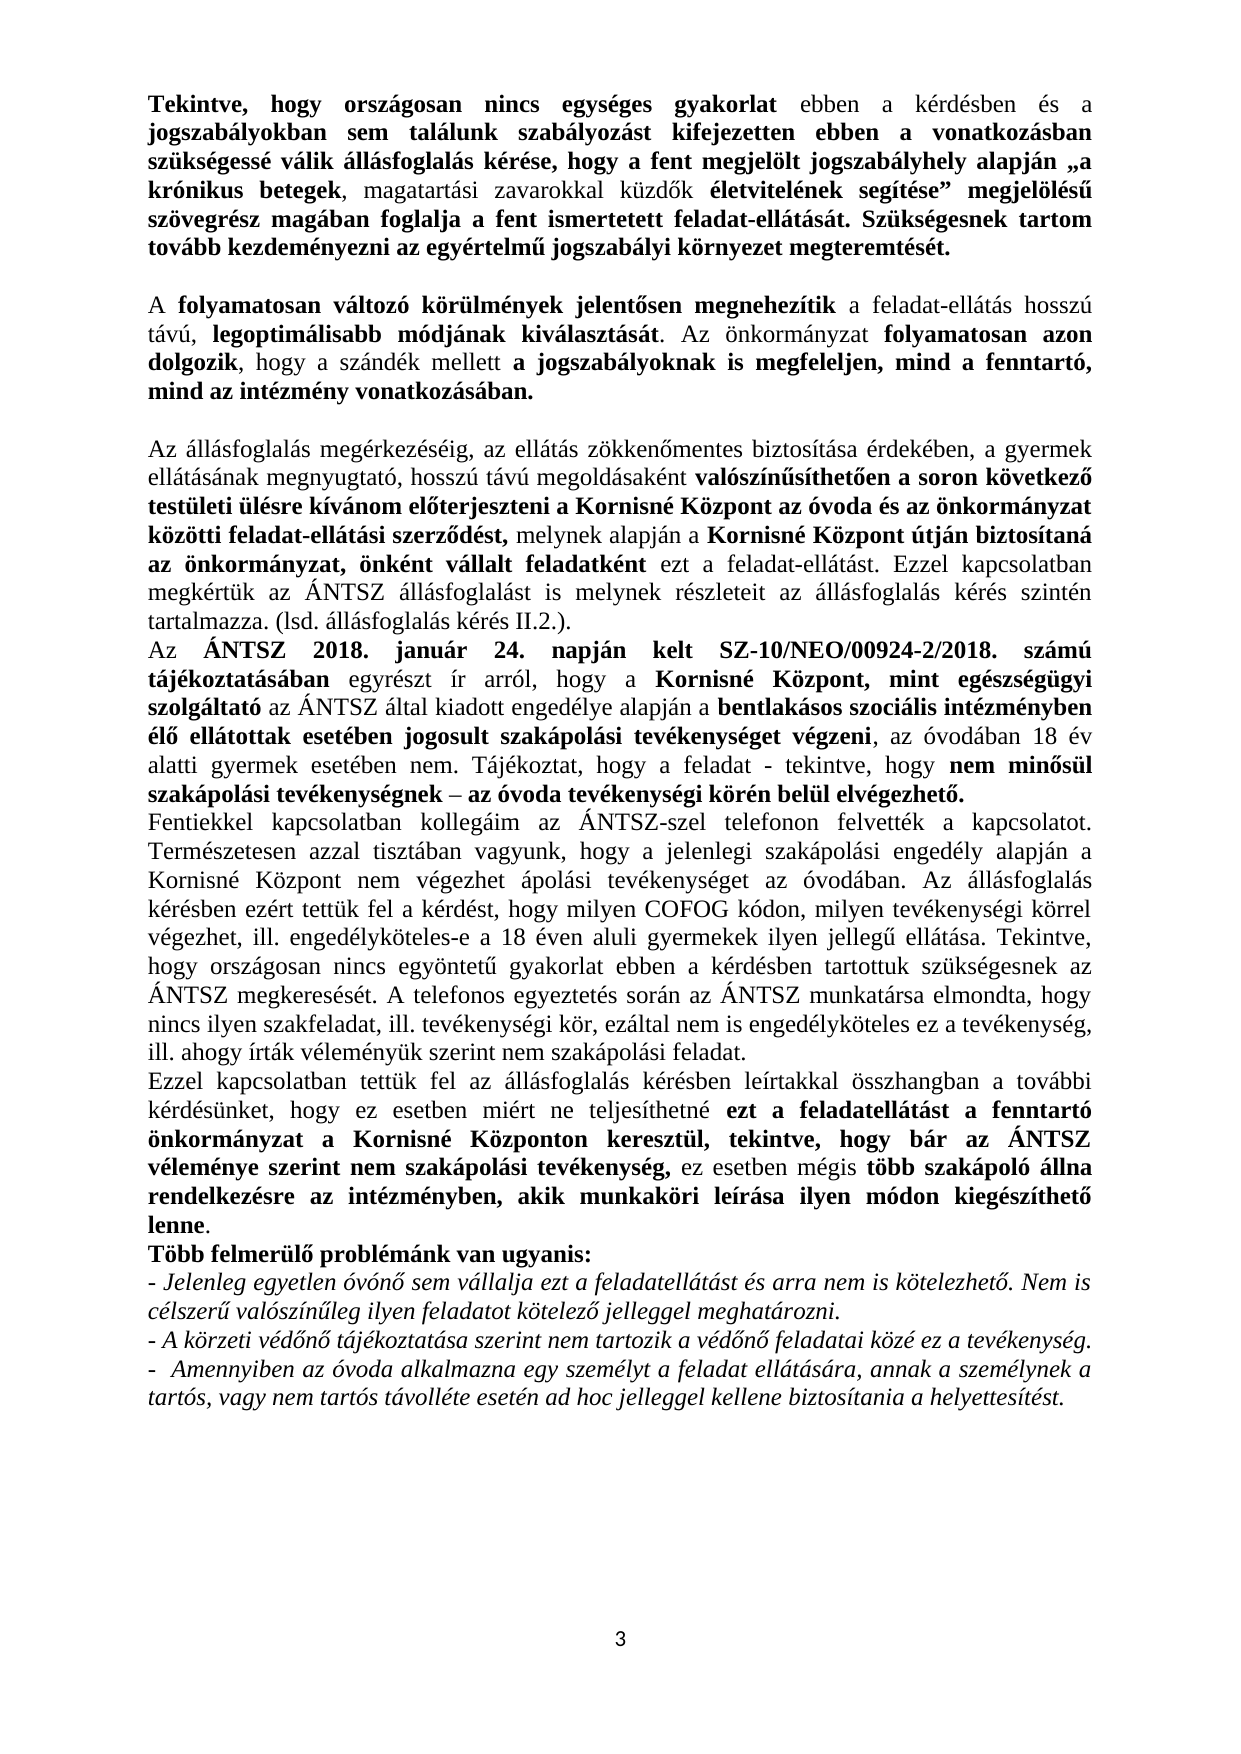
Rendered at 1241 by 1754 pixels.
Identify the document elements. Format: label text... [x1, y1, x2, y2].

text - A körzeti védőnő tájékoztatása szerint nem tartozik a védőnő feladatai közé ez a tevékenység. [148, 1325, 1093, 1354]
text Ezzel kapcsolatban tettük fel az állásfoglalás kérésben leírtakkal összhangban a további kérdésünket, hogy ez esetben miért ne teljesíthetné ezt a feladatellátást a fenntartó önkormányzat a Kornisné Központon keresztül, tekintve, hogy bár az ÁNTSZ véleménye szerint nem szakápolási tevékenység, ez esetben mégis több szakápoló állna rendelkezésre az intézményben, akik munkaköri leírása ilyen módon kiegészíthető lenne. [148, 1066, 1093, 1239]
text Fentiekkel kapcsolatban kollegáim az ÁNTSZ-szel telefonon felvették a kapcsolatot. Természetesen azzal tisztában vagyunk, hogy a jelenlegi szakápolási engedély alapján a Kornisné Központ nem végezhet ápolási tevékenységet az óvodában. Az állásfoglalás kérésben ezért tettük fel a kérdést, hogy milyen COFOG kódon, milyen tevékenységi körrel végezhet, ill. engedélyköteles-e a 18 éven aluli gyermekek ilyen jellegű ellátása. Tekintve, hogy országosan nincs egyöntetű gyakorlat ebben a kérdésben tartottuk szükségesnek az ÁNTSZ megkeresését. A telefonos egyeztetés során az ÁNTSZ munkatársa elmondta, hogy nincs ilyen szakfeladat, ill. tevékenységi kör, ezáltal nem is engedélyköteles ez a tevékenység, ill. ahogy írták véleményük szerint nem szakápolási feladat. [148, 807, 1093, 1066]
text Több felmerülő problémánk van ugyanis: [148, 1239, 1093, 1267]
text Az állásfoglalás megérkezéséig, az ellátás zökkenőmentes biztosítása érdekében, a gyermek ellátásának megnyugtató, hosszú távú megoldásaként valószínűsíthetően a soron következő testületi ülésre kívánom előterjeszteni a Kornisné Központ az óvoda és az önkormányzat közötti feladat-ellátási szerződést, melynek alapján a Kornisné Központ útján biztosítaná az önkormányzat, önként vállalt feladatként ezt a feladat-ellátást. Ezzel kapcsolatban megkértük az ÁNTSZ állásfoglalást is melynek részleteit az állásfoglalás kérés szintén tartalmazza. (lsd. állásfoglalás kérés II.2.). [148, 434, 1093, 635]
text - Jelenleg egyetlen óvónő sem vállalja ezt a feladatellátást és arra nem is kötelezhető. Nem is célszerű valószínűleg ilyen feladatot kötelező jelleggel meghatározni. [148, 1267, 1093, 1325]
text - Amennyiben az óvoda alkalmazna egy személyt a feladat ellátására, annak a személynek a tartós, vagy nem tartós távolléte esetén ad hoc jelleggel kellene biztosítania a helyettesítést. [148, 1354, 1093, 1411]
text Az ÁNTSZ 2018. január 24. napján kelt SZ-10/NEO/00924-2/2018. számú tájékoztatásában egyrészt ír arról, hogy a Kornisné Központ, mint egészségügyi szolgáltató az ÁNTSZ által kiadott engedélye alapján a bentlakásos szociális intézményben élő ellátottak esetében jogosult szakápolási tevékenységet végzeni, az óvodában 18 év alatti gyermek esetében nem. Tájékoztat, hogy a feladat - tekintve, hogy nem minősül szakápolási tevékenységnek – az óvoda tevékenységi körén belül elvégezhető. [148, 635, 1093, 807]
text A folyamatosan változó körülmények jelentősen megnehezítik a feladat-ellátás hosszú távú, legoptimálisabb módjának kiválasztását. Az önkormányzat folyamatosan azon dolgozik, hogy a szándék mellett a jogszabályoknak is megfeleljen, mind a fenntartó, mind az intézmény vonatkozásában. [148, 290, 1093, 405]
list Tekintve, hogy országosan nincs egységes gyakorlat ebben a kérdésben és a jogszabályokban sem találunk szabályozást kifejezetten ebben a vonatkozásban szükségessé válik állásfoglalás kérése, hogy a fent megjelölt jogszabályhely alapján „a krónikus betegek, magatartási zavarokkal küzdők életvitelének segítése” megjelölésű szövegrész magában foglalja a fent ismertetett feladat-ellátását. Szükségesnek tartom tovább kezdeményezni az egyértelmű jogszabályi környezet megteremtését. [148, 89, 1093, 261]
